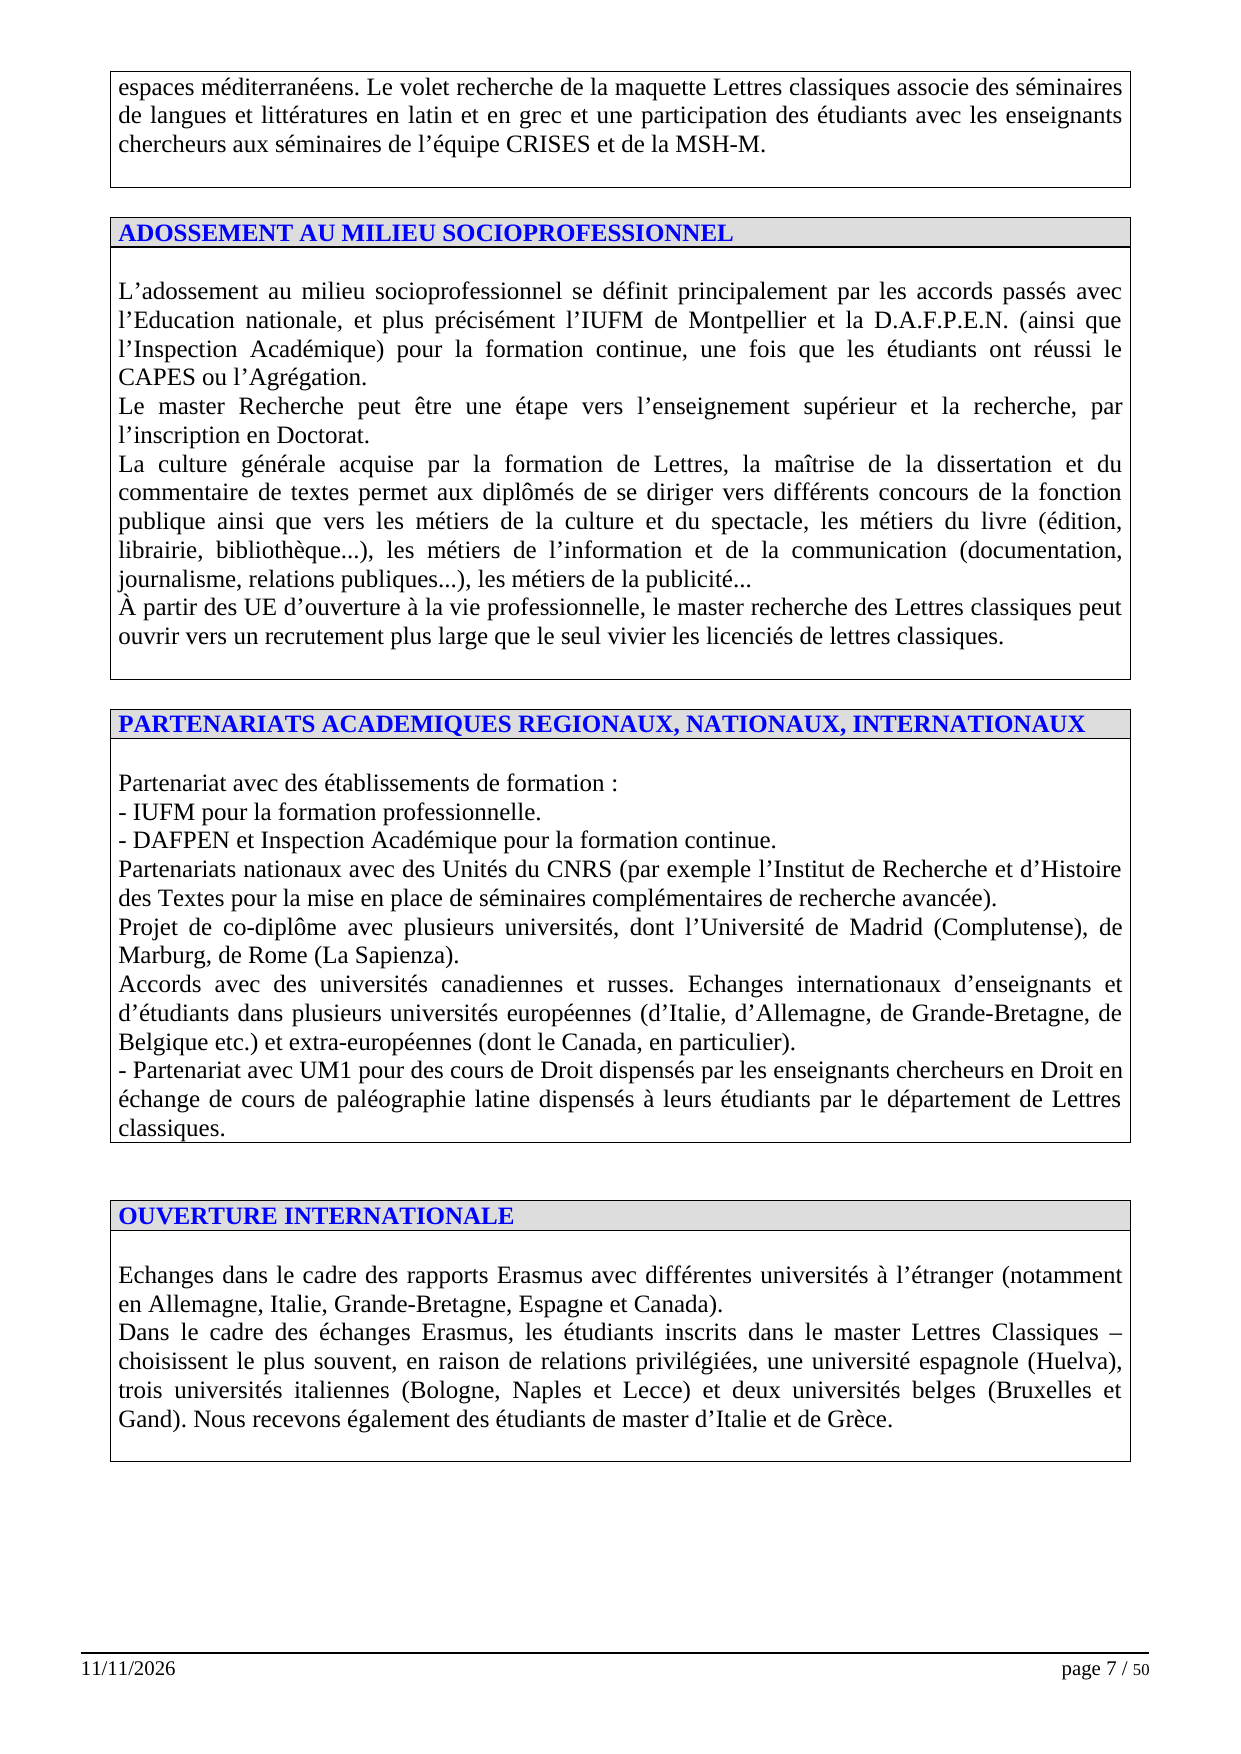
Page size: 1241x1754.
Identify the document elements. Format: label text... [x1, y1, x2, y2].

table_header ADOSSEMENT AU MILIEU SOCIOPROFESSIONNEL [111, 218, 1130, 246]
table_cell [111, 72, 1130, 187]
table_header PARTENARIATS ACADEMIQUES REGIONAUX, NATIONAUX, INTERNATIONAUX [111, 710, 1130, 738]
table_cell L’adossement au milieu socioprofessionnel se définit principalement par les accords passés avec l’Education nationale, et plus précisément l’IUFM de Montpellier et .F.P.E.N. (ainsi que l’Inspection Académique) pour la formation continue, une fois que les étudiants ont réussi le CAPES ou l’Agrégation. Le master Recherche peut être une étape vers l’enseignement supérieur et la recherche, par l’inscription en Doctorat. La culture générale acquise par la formation de Lettres, la maîtrise de la dissertation et du commentaire de textes permet aux diplômés de se diriger vers différents concours de la fonction publique ainsi que vers les métiers de la culture et du spectacle, les métiers du livre (édition, librairie, bibliothèque...), les métiers de l’information et de la communication (documentation, journalisme, relations publiques...), les métiers de la publicité... À partir des UE d’ouverture à la vie professionnelle, le master recherche des Lettres classiques peut ouvrir vers un recrutement plus large que le seul vivier les licenciés de lettres classiques. [111, 248, 1130, 679]
table_cell Partenariat avec des établissements de formation : - IUFM pour la formation professionnelle. - DAFPEN et Inspection Académique pour la formation continue. Partenariats nationaux avec des Unités du CNRS (par exemple l’Institut de Recherche et d’Histoire des Textes pour la mise en place de séminaires complémentaires de recherche avancée). Projet de co-diplôme avec plusieurs universités, dont l’Université de Madrid (Complutense), de Marburg, de Rome (). Accords avec des universités canadiennes et russes. Echanges internationaux d’enseignants et d’étudiants dans plusieurs universités européennes (d’Italie, d’Allemagne, de Grande-Bretagne, de Belgique etc.) et extra-européennes (dont le Canada, en particulier). - Partenariat avec UM1 pour des cours de Droit dispensés par les enseignants chercheurs en Droit en échange de cours de paléographie latine dispensés à leurs étudiants par le département de Lettres classiques. [111, 739, 1130, 1142]
table_cell Echanges dans le cadre des rapports Erasmus avec différentes universités à l’étranger (notamment en Allemagne, Italie, Grande-Bretagne, Espagne et Canada). Dans le cadre des échanges Erasmus, les étudiants inscrits dans le master Lettres Classiques – choisissent le plus souvent, en raison de relations privilégiées, une université espagnole (Huelva), trois universités italiennes (Bologne, Naples et Lecce) et deux universités belges (Bruxelles et Gand). Nous recevons également des étudiants de master d’Italie et de Grèce. [111, 1231, 1130, 1461]
table_header OUVERTURE INTERNATIONALE [111, 1201, 1130, 1230]
